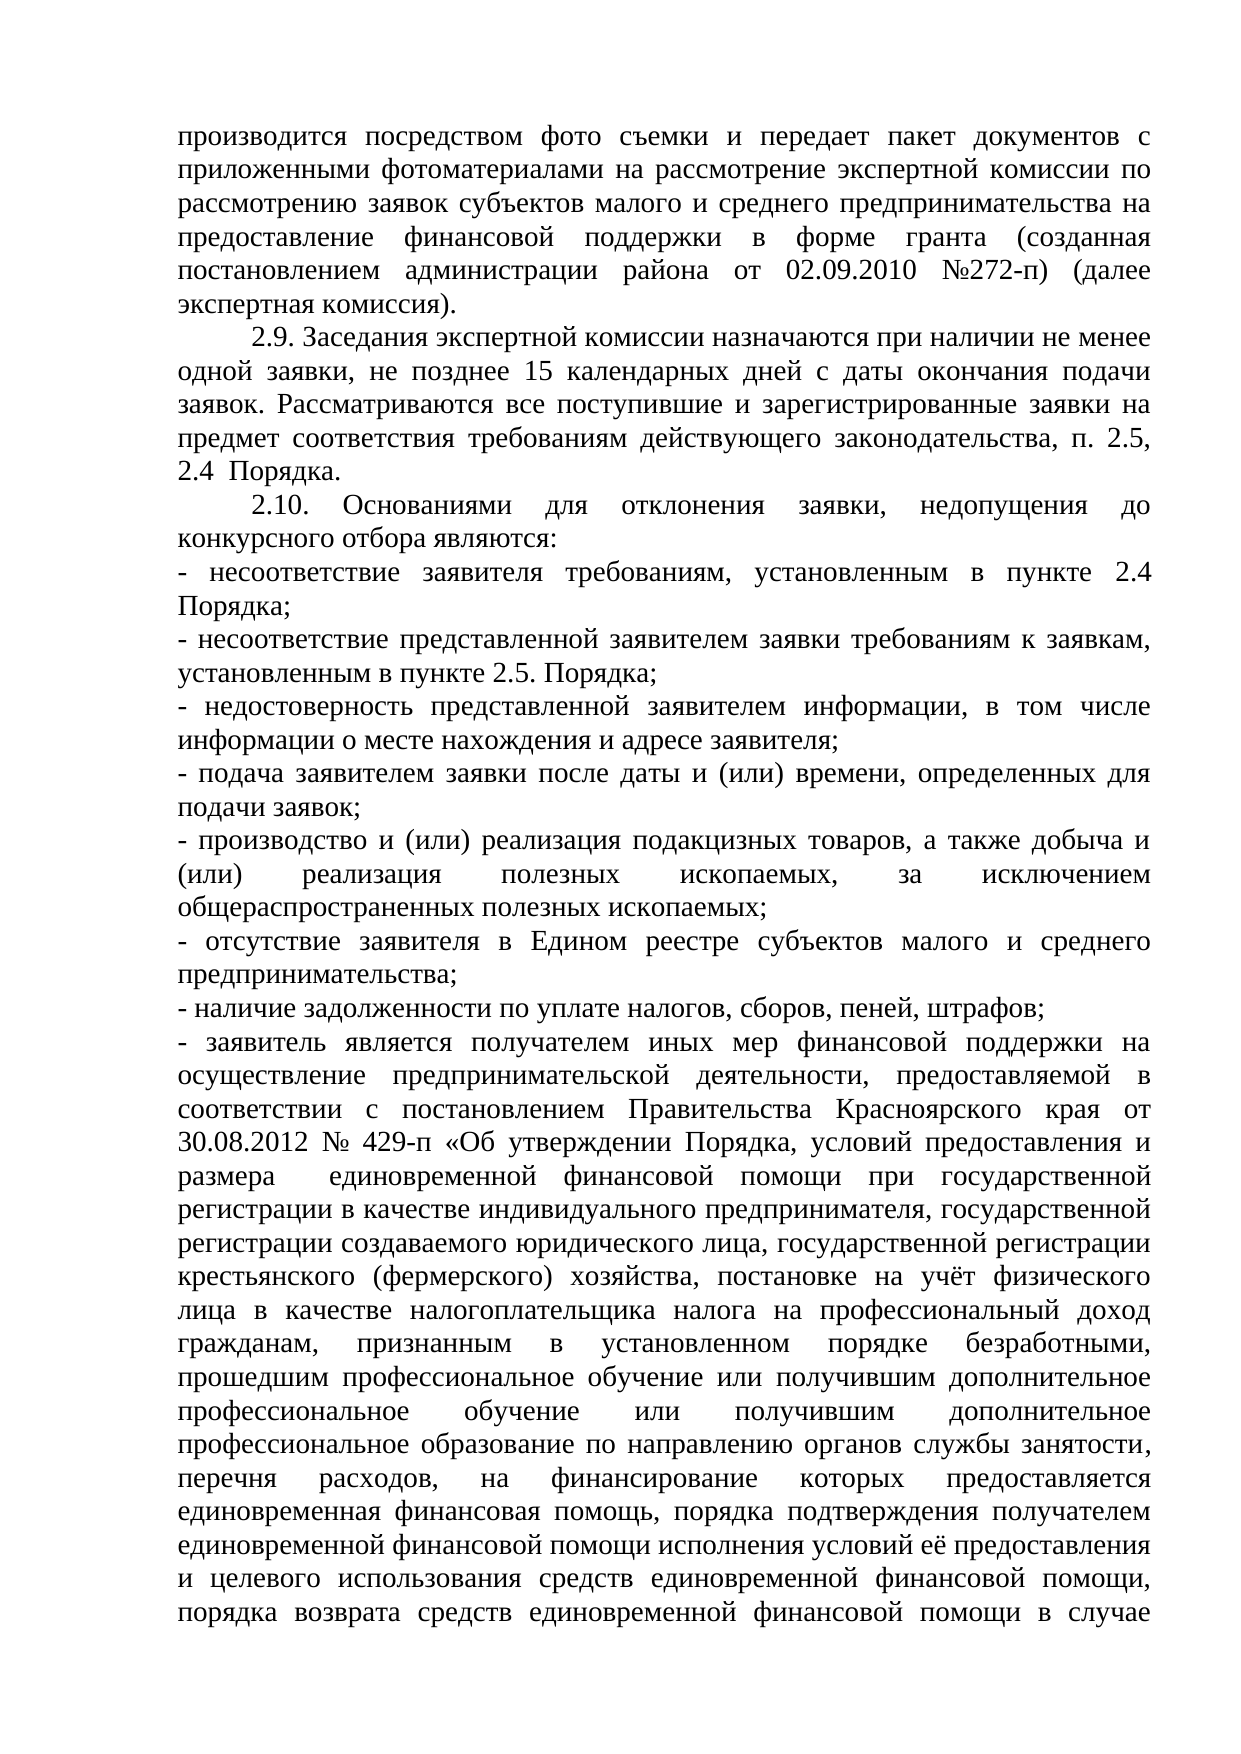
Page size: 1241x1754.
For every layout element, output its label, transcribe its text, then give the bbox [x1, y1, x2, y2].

text - подача заявителем заявки после даты и (или) времени, определенных для подачи заявок; [177, 755, 1152, 822]
text - отсутствие заявителя в Едином реестре субъектов малого и среднего предпринимательства; [177, 923, 1152, 990]
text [177, 1024, 1152, 1627]
text - производство и (или) реализация подакцизных товаров, а также добыча и (или) реализация полезных ископаемых, за исключением общераспространенных полезных ископаемых; [177, 822, 1152, 923]
text - несоответствие заявителя требованиям, установленным в пункте 2.4 Порядка; [177, 554, 1152, 621]
text - недостоверность представленной заявителем информации, в том числе информации о месте нахождения и адресе заявителя; [177, 688, 1152, 755]
text 2.10. Основаниями для отклонения заявки, недопущения до конкурсного отбора являются: [177, 487, 1152, 554]
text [177, 118, 1152, 319]
text - несоответствие представленной заявителем заявки требованиям к заявкам, установленным в пункте 2.5. Порядка; [177, 621, 1152, 688]
text - наличие задолженности по уплате налогов, сборов, пеней, штрафов; [177, 990, 1152, 1024]
text 2.9. Заседания экспертной комиссии назначаются при наличии не менее одной заявки, не позднее 15 календарных дней с даты окончания подачи заявок. Рассматриваются все поступившие и зарегистрированные заявки на предмет соответствия требованиям действующего законодательства, п. 2.5, 2.4 Порядка. [177, 319, 1152, 487]
